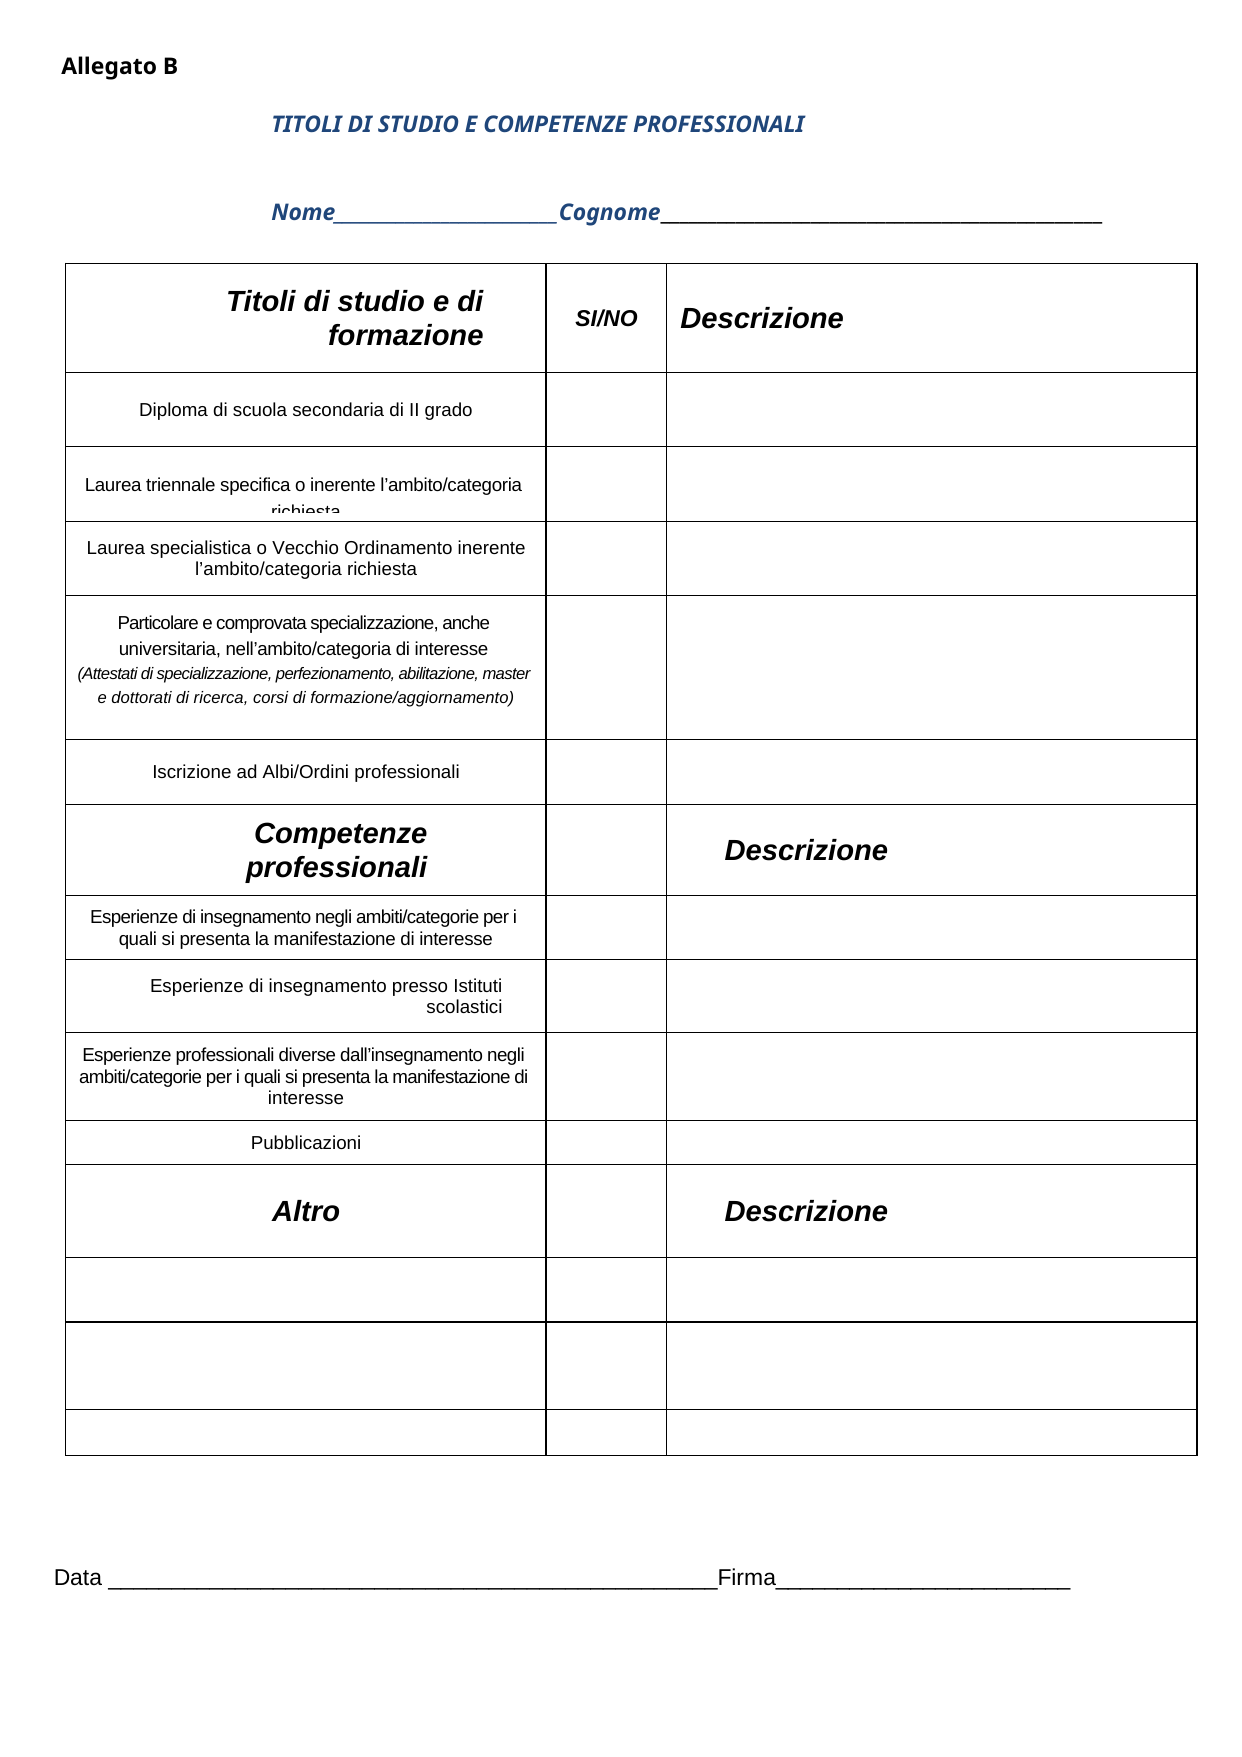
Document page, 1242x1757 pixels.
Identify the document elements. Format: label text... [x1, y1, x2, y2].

table_cell Iscrizione ad Albi/Ordini professionali [66, 740, 545, 804]
table_cell [66, 1323, 545, 1409]
table_cell [547, 805, 666, 894]
table_cell [547, 596, 666, 739]
table_cell [667, 740, 1196, 804]
table_cell [66, 1258, 545, 1321]
table_cell [547, 960, 666, 1032]
table_cell Competenze professionali [66, 805, 545, 894]
table_cell [547, 740, 666, 804]
table_cell [667, 596, 1196, 739]
table_cell Particolare e comprovata specializzazione, anche universitaria, nell’ambito/categoria di interesse (Attestati di specializzazione, perfezionamento, abilitazione, master e dottorati di ricerca, corsi di formazione/aggiornamento) [66, 596, 545, 739]
table_cell Descrizione [667, 805, 1196, 894]
table_cell Diploma di scuola secondaria di II grado [66, 373, 545, 446]
text Allegato B [61, 50, 1194, 81]
table_cell [667, 522, 1196, 595]
table_cell [667, 447, 1196, 521]
table_cell [66, 1410, 545, 1455]
table_cell Altro [66, 1165, 545, 1257]
table_cell [547, 1165, 666, 1257]
table_cell [667, 1410, 1196, 1455]
table_cell [667, 1121, 1196, 1164]
table_header Descrizione [667, 264, 1196, 372]
table_cell [547, 896, 666, 959]
table_cell Pubblicazioni [66, 1121, 545, 1164]
text Data Firma [53, 1566, 1194, 1591]
table_cell [667, 1258, 1196, 1321]
table_cell [547, 373, 666, 446]
table_cell [667, 1033, 1196, 1119]
table_header SI/NO [547, 264, 666, 372]
table_cell Laurea specialistica o Vecchio Ordinamento inerente l’ambito/categoria richiesta [66, 522, 545, 595]
table_cell [547, 522, 666, 595]
table_cell [547, 1121, 666, 1164]
table_cell [547, 1410, 666, 1455]
table_cell Laurea triennale specifica o inerente l’ambito/categoria richiesta [66, 447, 545, 521]
table_cell [667, 373, 1196, 446]
table_cell [547, 1033, 666, 1119]
table_cell Esperienze di insegnamento presso Istituti scolastici [66, 960, 545, 1032]
table_cell Esperienze di insegnamento negli ambiti/categorie per i quali si presenta la manifestazione di interesse [66, 896, 545, 959]
table_header Titoli di studio e di formazione [66, 264, 545, 372]
table_cell [547, 447, 666, 521]
table_cell [667, 960, 1196, 1032]
table_cell [547, 1258, 666, 1321]
table_cell [667, 896, 1196, 959]
text Nome Cognome [143, 196, 1112, 227]
table_cell Esperienze professionali diverse dall’insegnamento negli ambiti/categorie per i quali si presenta la manifestazione di interesse [66, 1033, 545, 1119]
table_cell Descrizione [667, 1165, 1196, 1257]
table_cell [547, 1323, 666, 1409]
table_cell [667, 1323, 1196, 1409]
text TITOLI DI STUDIO E COMPETENZE PROFESSIONALI [143, 107, 1112, 139]
